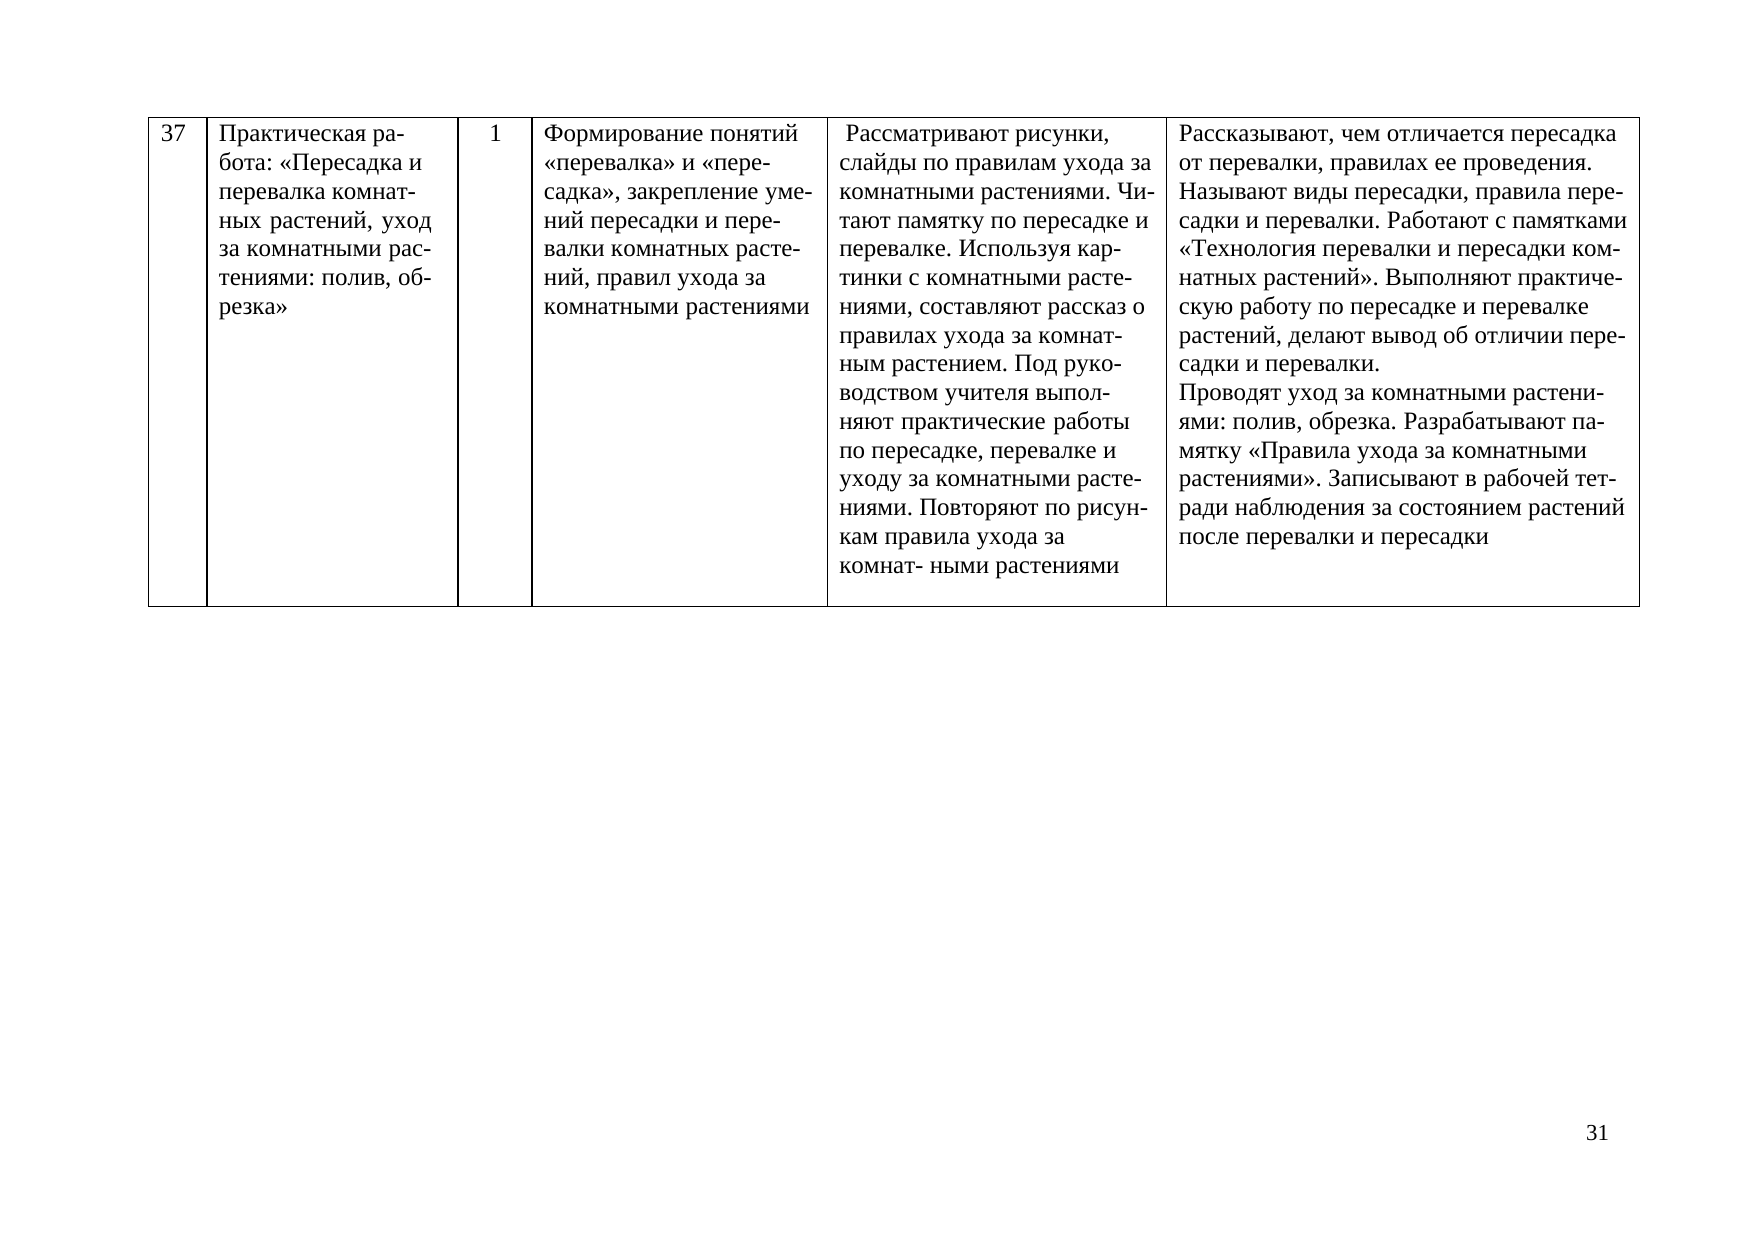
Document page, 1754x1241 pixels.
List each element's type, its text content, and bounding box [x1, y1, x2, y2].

table_header Формирование понятий «перевалка» и «пере- садка», закрепление уме- ний пересадки и пере- валки комнатных расте- ний, правил ухода за комнатными растениями [533, 118, 827, 606]
table_header Рассказывают, чем отличается пересадка от перевалки, правилах ее проведения. Называют виды пересадки, правила пере- садки и перевалки. Работают с памятками «Технология перевалки и пересадки ком- натных растений». Выполняют практиче- скую работу по пересадке и перевалке растений, делают вывод об отличии пере- садки и перевалки. Проводят уход за комнатными растени- ями: полив, обрезка. Разрабатывают па- мятку «Правила ухода за комнатными растениями». Записывают в рабочей тет- ради наблюдения за состоянием растений после перевалки и пересадки [1167, 118, 1639, 606]
table_header 1 [459, 118, 531, 606]
table_header 37 [149, 118, 206, 606]
table_header Практическая ра- бота: «Пересадка и перевалка комнат- ных растений, уход за комнатными рас- тениями: полив, об- резка» [208, 118, 457, 606]
table_header Рассматривают рисунки, слайды по правилам ухода за комнатными растениями. Чи- тают памятку по пересадке и перевалке. Используя кар- тинки с комнатными расте- ниями, составляют рассказ о правилах ухода за комнат- ным растением. Под руко- водством учителя выпол- няют практические работы по пересадке, перевалке и уходу за комнатными расте- ниями. Повторяют по рисун- кам правила ухода за комнат- ными растениями [828, 118, 1166, 606]
